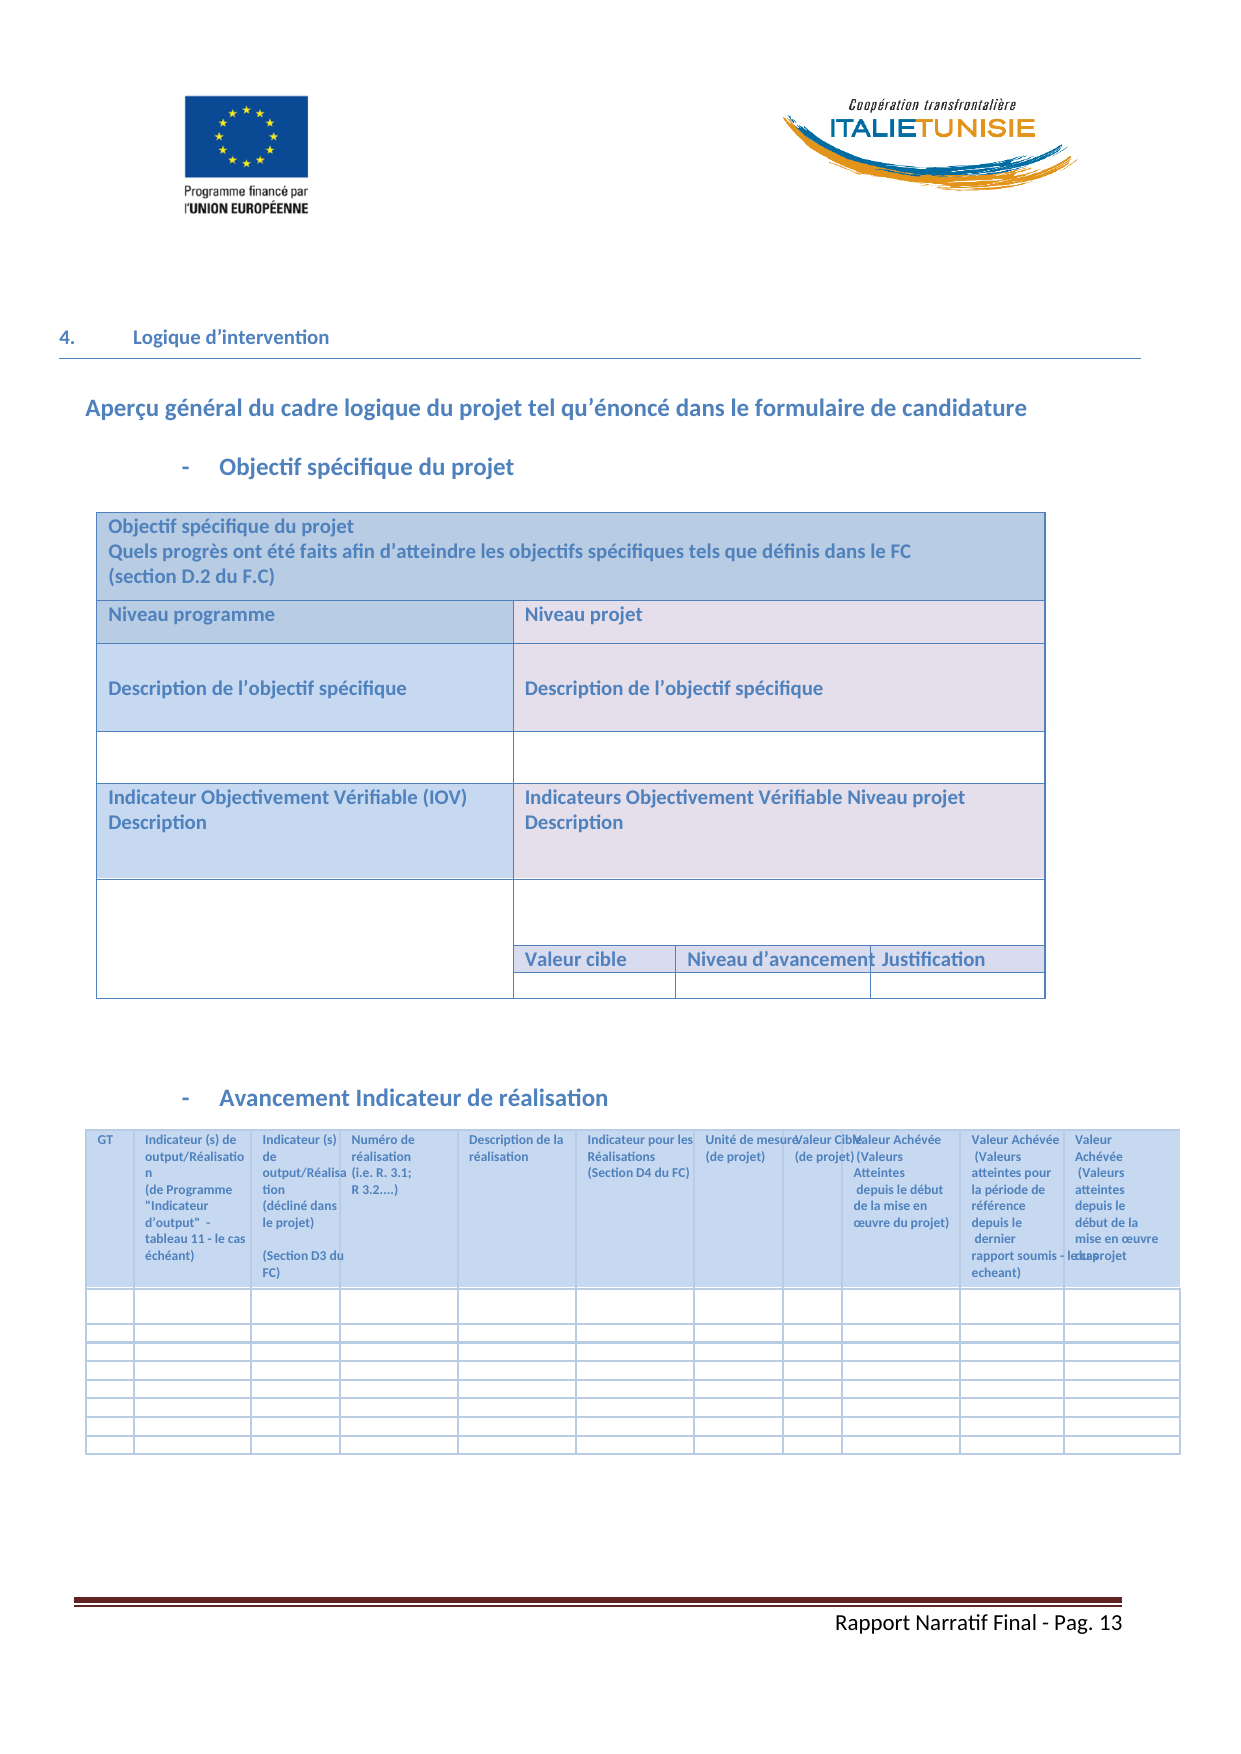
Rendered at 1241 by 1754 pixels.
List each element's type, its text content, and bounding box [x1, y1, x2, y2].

picture [771, 61, 1089, 220]
picture [181, 91, 314, 220]
list Logique d’intervention [59, 324, 1141, 358]
